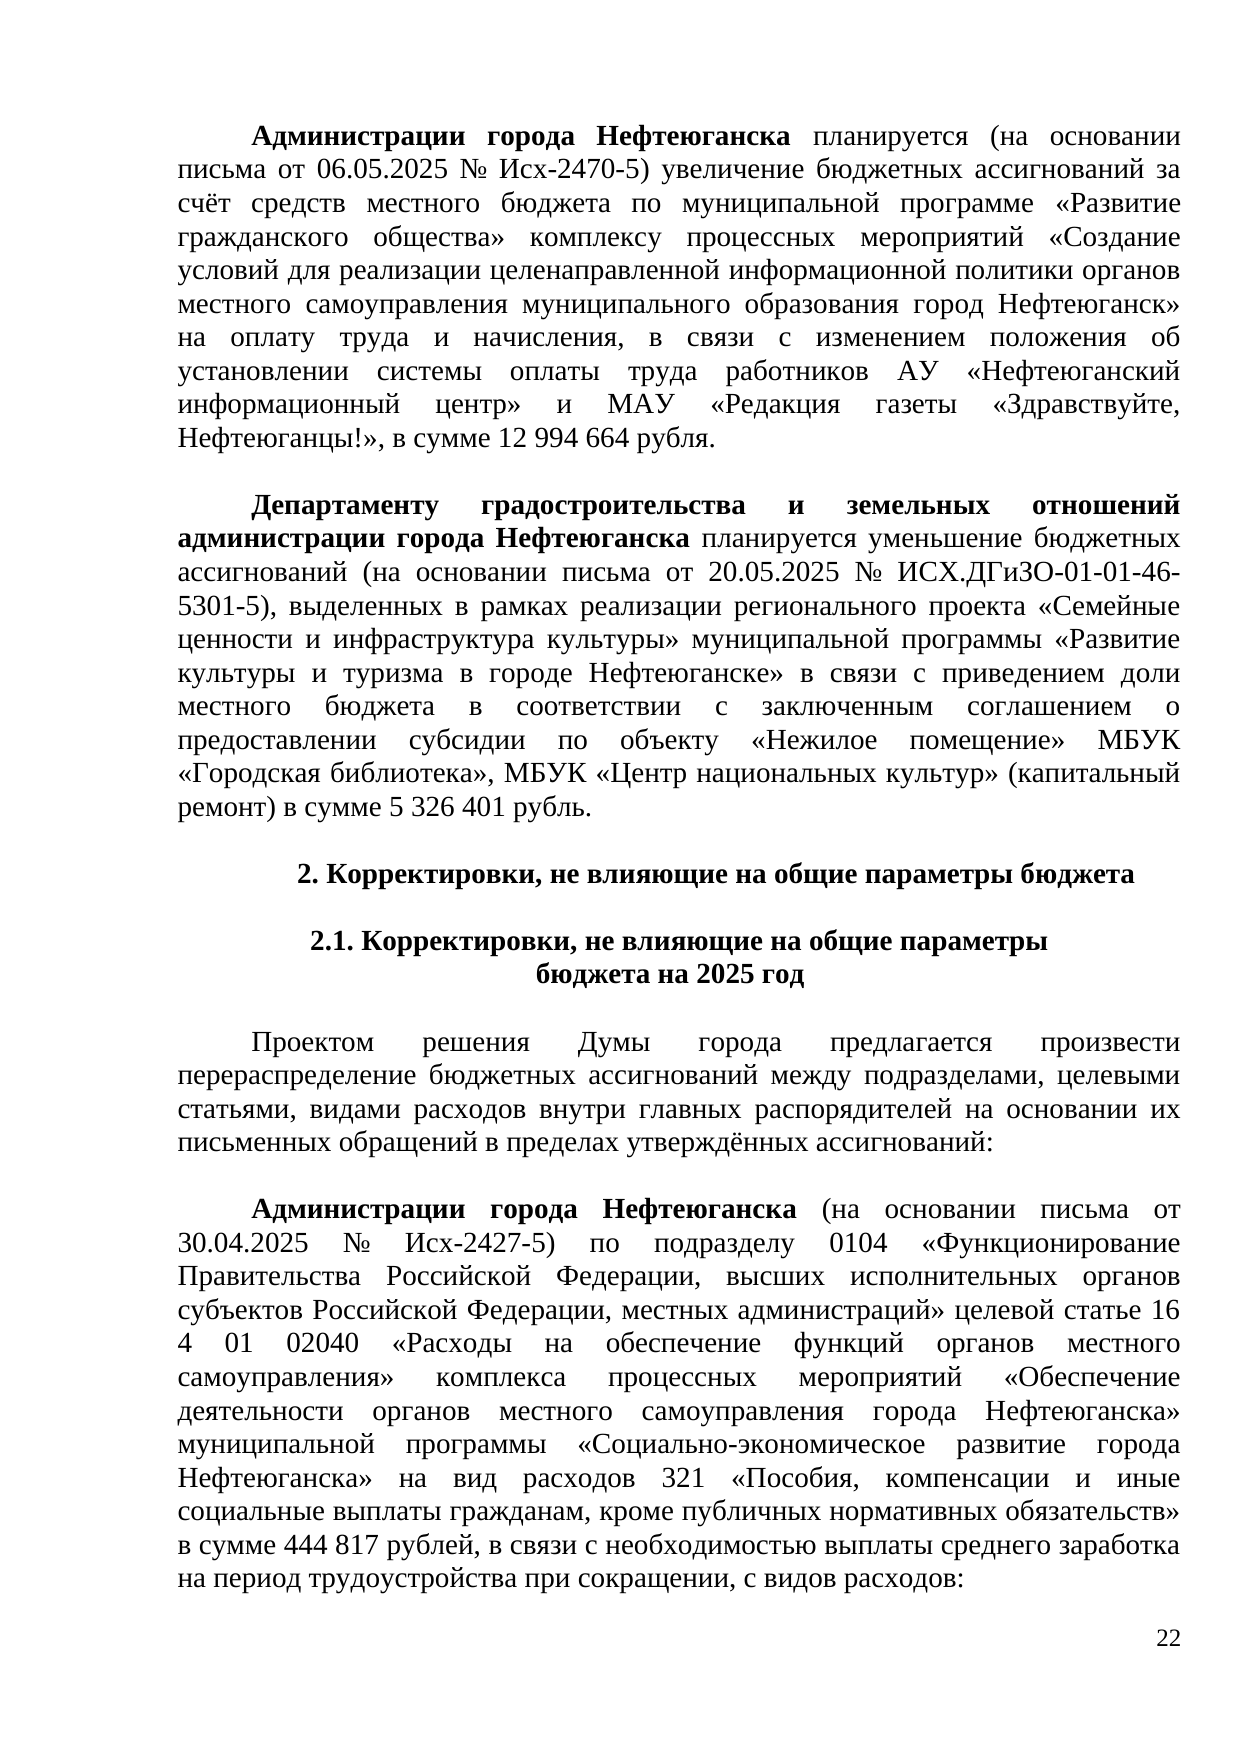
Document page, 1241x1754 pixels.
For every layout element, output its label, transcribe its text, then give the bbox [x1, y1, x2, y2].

text 2. Корректировки, не влияющие на общие параметры бюджета [177, 856, 1181, 889]
text Проектом решения Думы города предлагается произвести перераспределение бюджетных ассигнований между подразделами, целевыми статьями, видами расходов внутри главных распорядителей на основании их письменных обращений в пределах утверждённых ассигнований: [177, 1024, 1181, 1158]
text бюджета на 2025 год [477, 957, 1181, 990]
text 2.1. Корректировки, не влияющие на общие параметры [177, 923, 1181, 957]
text Администрации города Нефтеюганска планируется (на основании письма от 06.05.2025 № Исх-2470-5) увеличение бюджетных ассигнований за счёт средств местного бюджета по муниципальной программе «Развитие гражданского общества» комплексу процессных мероприятий «Создание условий для реализации целенаправленной информационной политики органов местного самоуправления муниципального образования город Нефтеюганск» на оплату труда и начисления, в связи с изменением положения об установлении системы оплаты труда работников АУ «Нефтеюганский информационный центр» и МАУ «Редакция газеты «Здравствуйте, Нефтеюганцы!», в сумме 12 994 664 рубля. [177, 118, 1181, 453]
text Департаменту градостроительства и земельных отношений администрации города Нефтеюганска планируется уменьшение бюджетных ассигнований (на основании письма от 20.05.2025 № ИСХ.ДГиЗО-01-01-46-5301-5), выделенных в рамках реализации регионального проекта «Семейные ценности и инфраструктура культуры» муниципальной программы «Развитие культуры и туризма в городе Нефтеюганске» в связи с приведением доли местного бюджета в соответствии с заключенным соглашением о предоставлении субсидии по объекту «Нежилое помещение» МБУК «Городская библиотека», МБУК «Центр национальных культур» (капитальный ремонт) в сумме 5 326 401 рубль. [177, 487, 1181, 822]
text Администрации города Нефтеюганска (на основании письма от 30.04.2025 № Исх-2427-5) по подразделу 0104 «Функционирование Правительства Российской Федерации, высших исполнительных органов субъектов Российской Федерации, местных администраций» целевой статье 16 4 01 02040 «Расходы на обеспечение функций органов местного самоуправления» комплекса процессных мероприятий «Обеспечение деятельности органов местного самоуправления города Нефтеюганска» муниципальной программы «Социально-экономическое развитие города Нефтеюганска» на вид расходов 321 «Пособия, компенсации и иные социальные выплаты гражданам, кроме публичных нормативных обязательств» в сумме 444 817 рублей, в связи с необходимостью выплаты среднего заработка на период трудоустройства при сокращении, с видов расходов: [177, 1191, 1181, 1594]
